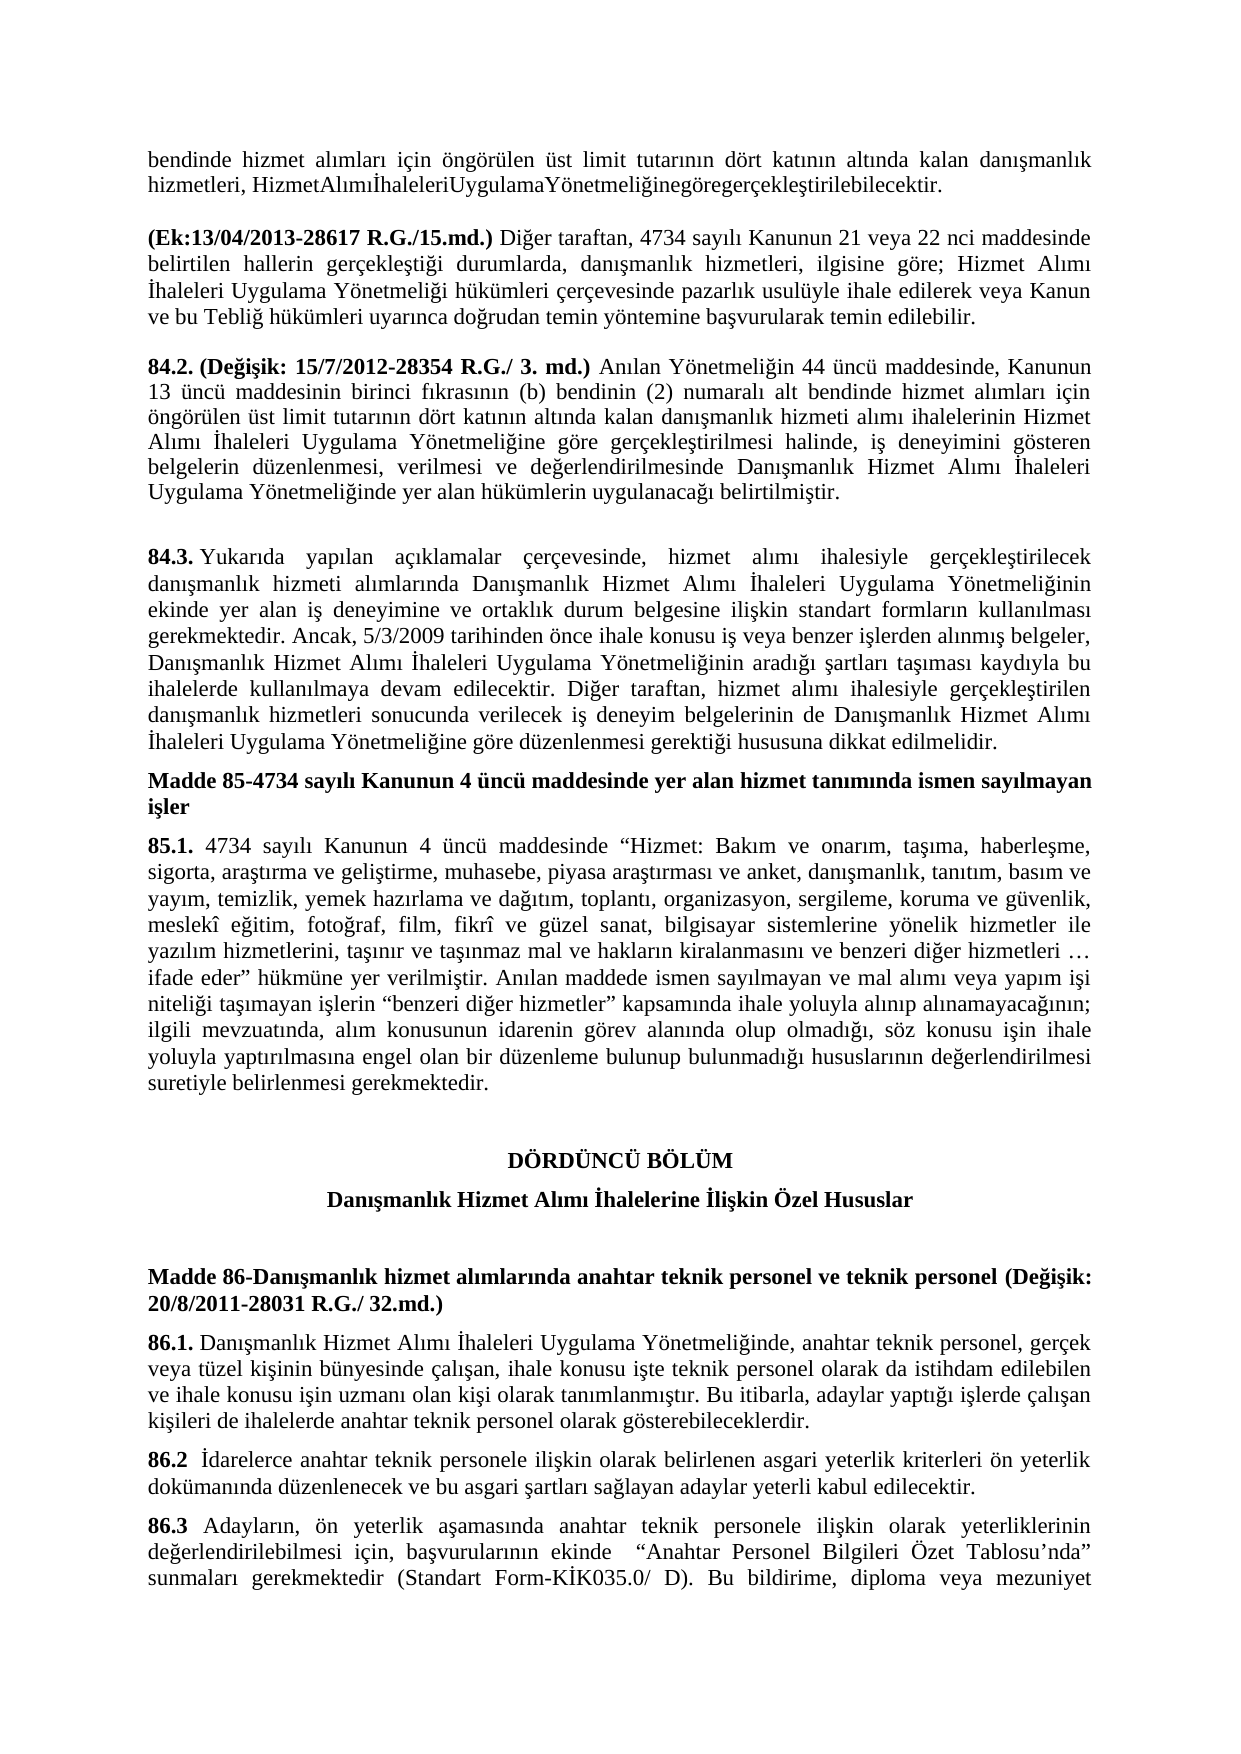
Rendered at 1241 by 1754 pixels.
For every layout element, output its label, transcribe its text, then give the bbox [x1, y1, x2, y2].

text Danışmanlık Hizmet Alımı İhalelerine İlişkin Özel Hususlar [148, 1186, 1092, 1212]
text 84.3. Yukarıda yapılan açıklamalar çerçevesinde, hizmet alımı ihalesiyle gerçekleştirilecek danışmanlık hizmeti alımlarında Danışmanlık Hizmet Alımı İhaleleri Uygulama Yönetmeliğinin ekinde yer alan iş deneyimine ve ortaklık durum belgesine ilişkin standart formların kullanılması gerekmektedir. Ancak, 5/3/2009 tarihinden önce ihale konusu iş veya benzer işlerden alınmış belgeler, Danışmanlık Hizmet Alımı İhaleleri Uygulama Yönetmeliğinin aradığı şartları taşıması kaydıyla bu ihalelerde kullanılmaya devam edilecektir. Diğer taraftan, hizmet alımı ihalesiyle gerçekleştirilen danışmanlık hizmetleri sonucunda verilecek iş deneyim belgelerinin de Danışmanlık Hizmet Alımı İhaleleri Uygulama Yönetmeliğine göre düzenlenmesi gerektiği hususuna dikkat edilmelidir. [148, 543, 1092, 754]
text Madde 86-Danışmanlık hizmet alımlarında anahtar teknik personel ve teknik personel (Değişik: 20/8/2011-28031 R.G./ 32.md.) [148, 1263, 1092, 1316]
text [148, 1512, 1092, 1591]
text (Ek:13/04/2013-28617 R.G./15.md.) Diğer taraftan, 4734 sayılı Kanunun 21 veya 22 nci maddesinde belirtilen hallerin gerçekleştiği durumlarda, danışmanlık hizmetleri, ilgisine göre; Hizmet Alımı İhaleleri Uygulama Yönetmeliği hükümleri çerçevesinde pazarlık usulüyle ihale edilerek veya Kanun ve bu Tebliğ hükümleri uyarınca doğrudan temin yöntemine başvurularak temin edilebilir. [148, 224, 1092, 329]
text 84.2. (Değişik: 15/7/2012-28354 R.G./ 3. md.) Anılan Yönetmeliğin 44 üncü maddesinde, Kanunun 13 üncü maddesinin birinci fıkrasının (b) bendinin (2) numaralı alt bendinde hizmet alımları için öngörülen üst limit tutarının dört katının altında kalan danışmanlık hizmeti alımı ihalelerinin Hizmet Alımı İhaleleri Uygulama Yönetmeliğine göre gerçekleştirilmesi halinde, iş deneyimini gösteren belgelerin düzenlenmesi, verilmesi ve değerlendirilmesinde Danışmanlık Hizmet Alımı İhaleleri Uygulama Yönetmeliğinde yer alan hükümlerin uygulanacağı belirtilmiştir. [148, 354, 1092, 504]
text 86.1. Danışmanlık Hizmet Alımı İhaleleri Uygulama Yönetmeliğinde, anahtar teknik personel, gerçek veya tüzel kişinin bünyesinde çalışan, ihale konusu işte teknik personel olarak da istihdam edilebilen ve ihale konusu işin uzmanı olan kişi olarak tanımlanmıştır. Bu itibarla, adaylar yaptığı işlerde çalışan kişileri de ihalelerde anahtar teknik personel olarak gösterebileceklerdir. [148, 1328, 1092, 1434]
text 86.2 İdarelerce anahtar teknik personele ilişkin olarak belirlenen asgari yeterlik kriterleri ön yeterlik dokümanında düzenlenecek ve bu asgari şartları sağlayan adaylar yeterli kabul edilecektir. [148, 1446, 1092, 1499]
text Madde 85-4734 sayılı Kanunun 4 üncü maddesinde yer alan hizmet tanımında ismen sayılmayan işler [148, 767, 1092, 819]
text 85.1. 4734 sayılı Kanunun 4 üncü maddesinde “Hizmet: Bakım ve onarım, taşıma, haberleşme, sigorta, araştırma ve geliştirme, muhasebe, piyasa araştırması ve anket, danışmanlık, tanıtım, basım ve yayım, temizlik, yemek hazırlama ve dağıtım, toplantı, organizasyon, sergileme, koruma ve güvenlik, meslekî eğitim, fotoğraf, film, fikrî ve güzel sanat, bilgisayar sistemlerine yönelik hizmetler ile yazılım hizmetlerini, taşınır ve taşınmaz mal ve hakların kiralanmasını ve benzeri diğer hizmetleri …ifade eder” hükmüne yer verilmiştir. Anılan maddede ismen sayılmayan ve mal alımı veya yapım işi niteliği taşımayan işlerin “benzeri diğer hizmetler” kapsamında ihale yoluyla alınıp alınamayacağının; ilgili mevzuatında, alım konusunun idarenin görev alanında olup olmadığı, söz konusu işin ihale yoluyla yaptırılmasına engel olan bir düzenleme bulunup bulunmadığı hususlarının değerlendirilmesi suretiyle belirlenmesi gerekmektedir. [148, 832, 1092, 1095]
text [148, 148, 1092, 198]
text DÖRDÜNCÜ BÖLÜM [148, 1147, 1092, 1173]
